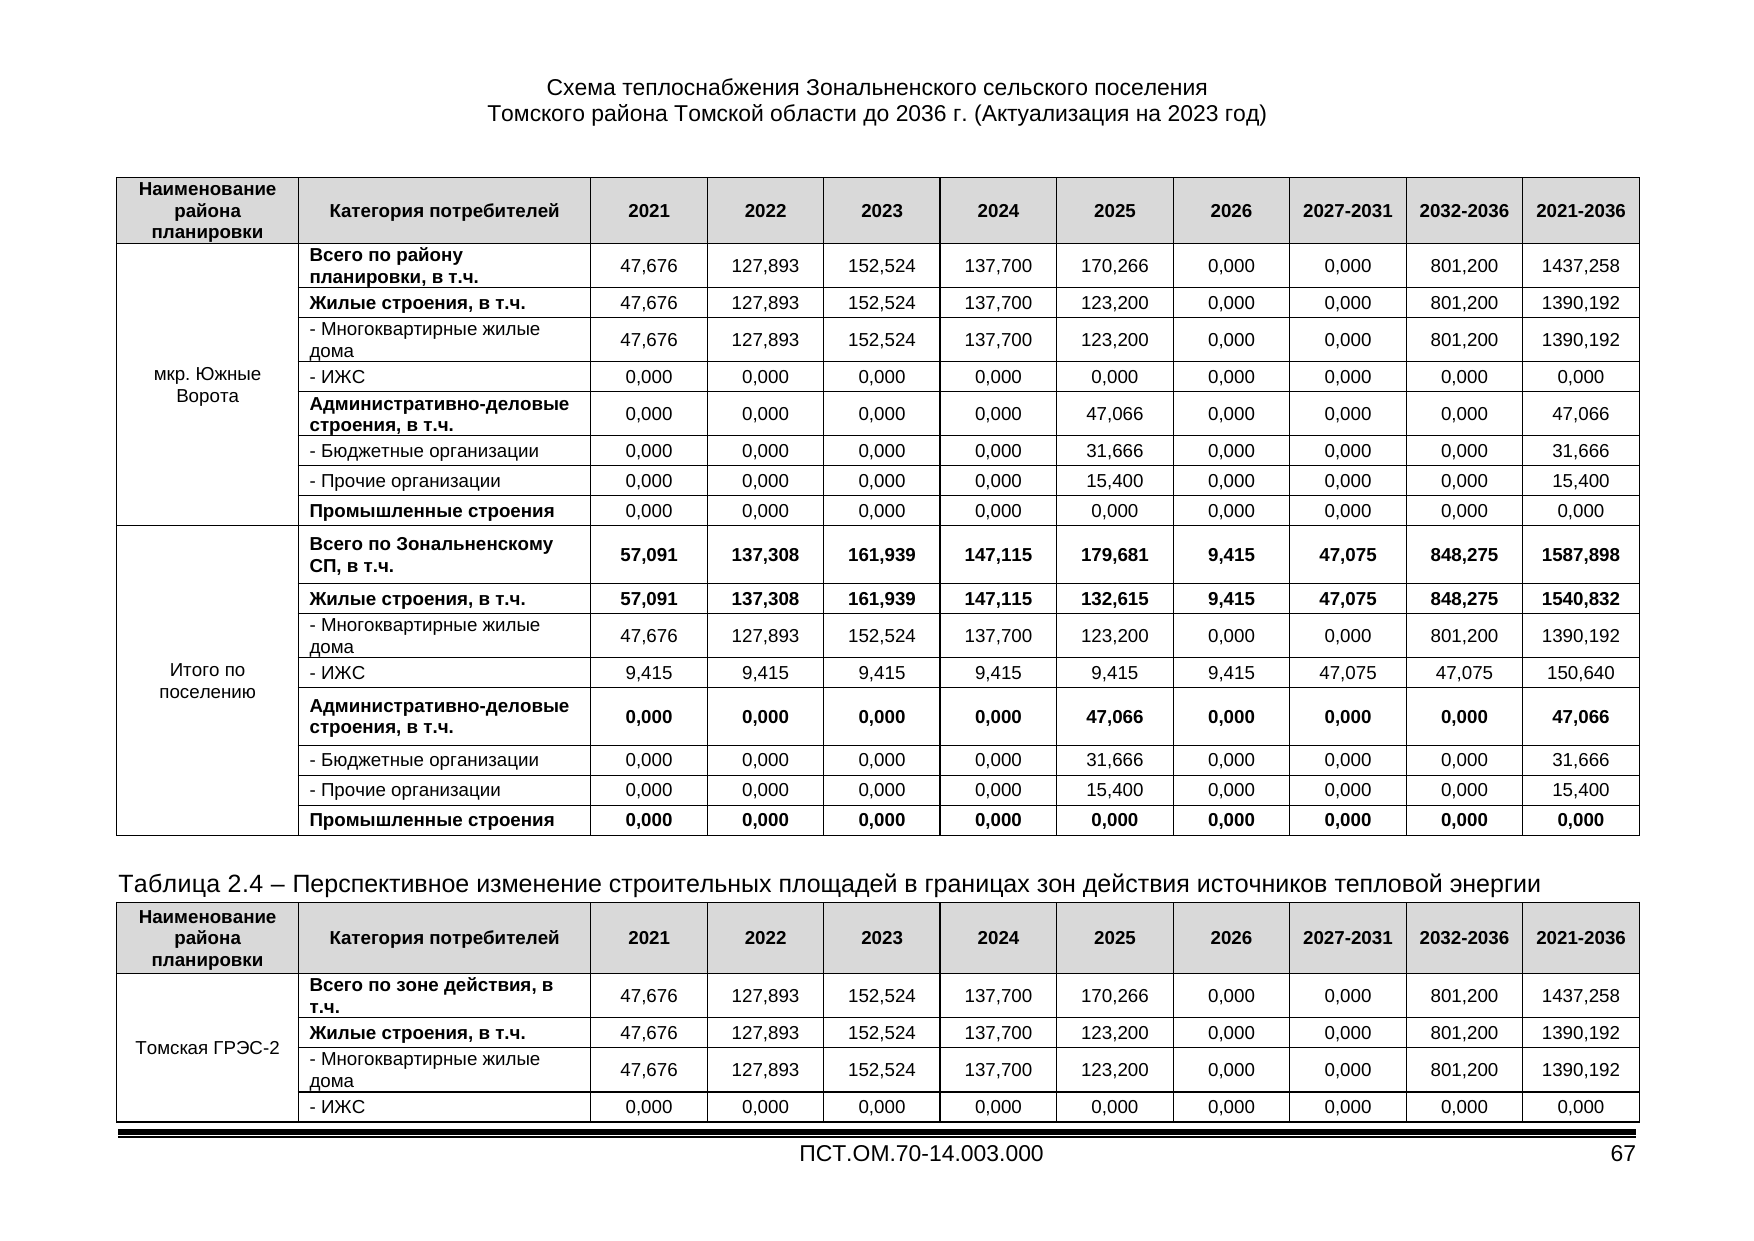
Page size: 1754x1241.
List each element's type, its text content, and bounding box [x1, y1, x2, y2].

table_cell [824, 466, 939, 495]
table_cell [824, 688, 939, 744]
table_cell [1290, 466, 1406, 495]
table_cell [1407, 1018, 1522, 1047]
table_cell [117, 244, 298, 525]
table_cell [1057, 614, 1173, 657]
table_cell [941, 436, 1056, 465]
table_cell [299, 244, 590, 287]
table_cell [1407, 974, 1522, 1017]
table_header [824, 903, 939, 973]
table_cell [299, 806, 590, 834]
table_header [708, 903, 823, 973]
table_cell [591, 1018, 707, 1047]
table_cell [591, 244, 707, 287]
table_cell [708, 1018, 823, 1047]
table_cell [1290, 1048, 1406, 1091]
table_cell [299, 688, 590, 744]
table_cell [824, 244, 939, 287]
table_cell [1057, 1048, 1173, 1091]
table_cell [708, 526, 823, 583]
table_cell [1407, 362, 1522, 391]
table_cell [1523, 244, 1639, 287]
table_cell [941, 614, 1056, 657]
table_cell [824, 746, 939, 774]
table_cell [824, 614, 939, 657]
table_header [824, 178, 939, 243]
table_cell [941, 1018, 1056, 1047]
text Таблица 2.4 – Перспективное изменение строительных площадей в границах зон действия источников тепловой энергии [118, 869, 1636, 897]
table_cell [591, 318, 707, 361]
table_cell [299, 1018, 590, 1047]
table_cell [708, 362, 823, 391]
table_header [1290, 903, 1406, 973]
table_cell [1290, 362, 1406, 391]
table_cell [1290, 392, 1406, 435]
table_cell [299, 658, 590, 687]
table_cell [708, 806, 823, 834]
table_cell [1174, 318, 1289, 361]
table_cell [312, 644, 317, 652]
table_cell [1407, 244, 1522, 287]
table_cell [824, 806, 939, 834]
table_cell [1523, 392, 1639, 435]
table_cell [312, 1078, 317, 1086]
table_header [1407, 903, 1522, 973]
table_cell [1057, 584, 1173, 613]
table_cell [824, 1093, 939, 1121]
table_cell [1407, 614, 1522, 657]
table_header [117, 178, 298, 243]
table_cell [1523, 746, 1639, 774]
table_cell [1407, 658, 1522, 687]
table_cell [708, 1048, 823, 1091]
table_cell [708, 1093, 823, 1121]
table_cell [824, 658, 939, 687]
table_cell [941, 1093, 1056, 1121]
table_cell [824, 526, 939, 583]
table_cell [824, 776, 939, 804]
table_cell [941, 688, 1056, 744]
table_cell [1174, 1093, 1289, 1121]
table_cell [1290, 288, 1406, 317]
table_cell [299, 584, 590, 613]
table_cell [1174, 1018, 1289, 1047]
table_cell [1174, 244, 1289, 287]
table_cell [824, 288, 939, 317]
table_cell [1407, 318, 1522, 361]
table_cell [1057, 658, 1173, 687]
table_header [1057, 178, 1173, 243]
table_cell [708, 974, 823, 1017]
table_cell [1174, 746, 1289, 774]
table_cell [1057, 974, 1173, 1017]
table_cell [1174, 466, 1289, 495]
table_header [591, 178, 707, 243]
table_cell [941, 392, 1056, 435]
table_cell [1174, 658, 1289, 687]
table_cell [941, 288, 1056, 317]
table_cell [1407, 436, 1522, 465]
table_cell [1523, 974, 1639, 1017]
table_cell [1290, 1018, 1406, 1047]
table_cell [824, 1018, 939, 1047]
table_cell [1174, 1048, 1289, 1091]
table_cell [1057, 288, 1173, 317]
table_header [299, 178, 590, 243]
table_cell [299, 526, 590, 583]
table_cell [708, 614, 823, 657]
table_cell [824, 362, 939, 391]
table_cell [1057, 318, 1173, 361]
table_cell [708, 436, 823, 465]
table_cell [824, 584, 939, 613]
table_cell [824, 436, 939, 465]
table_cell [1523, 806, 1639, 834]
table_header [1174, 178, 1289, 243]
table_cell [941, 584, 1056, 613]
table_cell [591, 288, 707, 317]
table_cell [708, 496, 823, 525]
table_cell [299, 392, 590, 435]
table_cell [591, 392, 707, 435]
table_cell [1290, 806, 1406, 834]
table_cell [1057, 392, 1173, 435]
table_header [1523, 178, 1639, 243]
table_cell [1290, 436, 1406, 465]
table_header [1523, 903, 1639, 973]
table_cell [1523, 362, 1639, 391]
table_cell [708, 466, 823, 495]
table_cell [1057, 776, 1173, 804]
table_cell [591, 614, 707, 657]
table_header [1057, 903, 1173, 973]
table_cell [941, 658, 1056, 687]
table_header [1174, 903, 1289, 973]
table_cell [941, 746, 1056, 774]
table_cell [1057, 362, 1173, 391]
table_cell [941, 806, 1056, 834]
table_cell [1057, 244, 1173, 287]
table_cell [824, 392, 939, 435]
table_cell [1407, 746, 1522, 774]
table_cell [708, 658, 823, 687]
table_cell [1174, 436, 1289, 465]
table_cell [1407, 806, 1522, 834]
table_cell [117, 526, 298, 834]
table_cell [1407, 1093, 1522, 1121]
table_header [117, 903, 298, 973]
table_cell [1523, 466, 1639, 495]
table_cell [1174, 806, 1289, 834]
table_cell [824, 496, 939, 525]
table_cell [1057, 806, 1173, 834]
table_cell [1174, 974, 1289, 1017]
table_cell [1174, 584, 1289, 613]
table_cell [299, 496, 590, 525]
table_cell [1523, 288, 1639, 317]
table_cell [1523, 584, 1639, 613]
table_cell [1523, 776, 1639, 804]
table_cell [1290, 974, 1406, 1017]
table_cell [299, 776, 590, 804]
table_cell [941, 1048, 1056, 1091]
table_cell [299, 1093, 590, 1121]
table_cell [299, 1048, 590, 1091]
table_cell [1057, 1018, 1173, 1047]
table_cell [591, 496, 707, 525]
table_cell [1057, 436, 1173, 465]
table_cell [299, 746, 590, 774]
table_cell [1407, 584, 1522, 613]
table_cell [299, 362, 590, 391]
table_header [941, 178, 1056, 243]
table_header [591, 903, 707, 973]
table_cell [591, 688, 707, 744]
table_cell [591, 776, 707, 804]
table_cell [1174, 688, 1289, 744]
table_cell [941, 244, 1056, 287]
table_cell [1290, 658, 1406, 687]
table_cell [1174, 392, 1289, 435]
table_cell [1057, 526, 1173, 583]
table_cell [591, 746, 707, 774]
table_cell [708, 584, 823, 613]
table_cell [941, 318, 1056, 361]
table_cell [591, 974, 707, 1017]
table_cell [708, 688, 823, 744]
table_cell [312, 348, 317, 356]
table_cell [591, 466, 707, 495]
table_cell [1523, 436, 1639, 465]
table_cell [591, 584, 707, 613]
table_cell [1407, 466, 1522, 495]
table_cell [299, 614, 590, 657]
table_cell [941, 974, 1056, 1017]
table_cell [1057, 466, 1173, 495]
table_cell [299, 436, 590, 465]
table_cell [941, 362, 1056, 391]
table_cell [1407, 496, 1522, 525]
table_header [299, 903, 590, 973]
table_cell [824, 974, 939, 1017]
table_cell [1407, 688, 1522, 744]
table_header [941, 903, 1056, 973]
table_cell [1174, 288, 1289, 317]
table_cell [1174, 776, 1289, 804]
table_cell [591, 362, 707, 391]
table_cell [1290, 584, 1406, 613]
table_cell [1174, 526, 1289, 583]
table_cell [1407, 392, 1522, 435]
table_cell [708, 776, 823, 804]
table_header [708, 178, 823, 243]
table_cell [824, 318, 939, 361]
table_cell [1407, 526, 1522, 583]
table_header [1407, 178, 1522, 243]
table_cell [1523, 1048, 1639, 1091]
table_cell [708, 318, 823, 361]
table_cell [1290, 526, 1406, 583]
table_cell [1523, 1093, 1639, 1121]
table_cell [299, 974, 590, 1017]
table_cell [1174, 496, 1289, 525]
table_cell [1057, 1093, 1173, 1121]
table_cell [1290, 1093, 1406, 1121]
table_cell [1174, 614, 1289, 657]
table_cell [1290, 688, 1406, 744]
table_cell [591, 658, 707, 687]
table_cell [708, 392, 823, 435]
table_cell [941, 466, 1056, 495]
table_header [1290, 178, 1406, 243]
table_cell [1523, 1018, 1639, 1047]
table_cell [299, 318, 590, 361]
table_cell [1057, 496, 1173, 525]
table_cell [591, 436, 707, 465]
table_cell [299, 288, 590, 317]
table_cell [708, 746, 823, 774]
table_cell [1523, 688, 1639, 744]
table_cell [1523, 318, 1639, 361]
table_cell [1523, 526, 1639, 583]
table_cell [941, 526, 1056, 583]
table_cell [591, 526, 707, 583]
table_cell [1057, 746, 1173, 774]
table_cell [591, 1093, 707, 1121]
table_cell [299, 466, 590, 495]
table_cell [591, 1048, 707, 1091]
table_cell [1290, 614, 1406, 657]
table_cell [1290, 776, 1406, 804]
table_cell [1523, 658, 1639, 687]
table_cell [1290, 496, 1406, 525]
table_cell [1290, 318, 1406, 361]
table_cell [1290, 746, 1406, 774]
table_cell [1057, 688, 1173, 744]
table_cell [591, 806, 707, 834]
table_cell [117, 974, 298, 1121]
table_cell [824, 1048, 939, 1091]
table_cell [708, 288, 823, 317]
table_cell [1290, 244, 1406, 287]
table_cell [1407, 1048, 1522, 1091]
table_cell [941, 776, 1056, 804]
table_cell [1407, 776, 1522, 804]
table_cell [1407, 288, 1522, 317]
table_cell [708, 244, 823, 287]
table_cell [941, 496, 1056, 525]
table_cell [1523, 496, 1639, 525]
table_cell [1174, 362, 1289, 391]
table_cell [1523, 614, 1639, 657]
